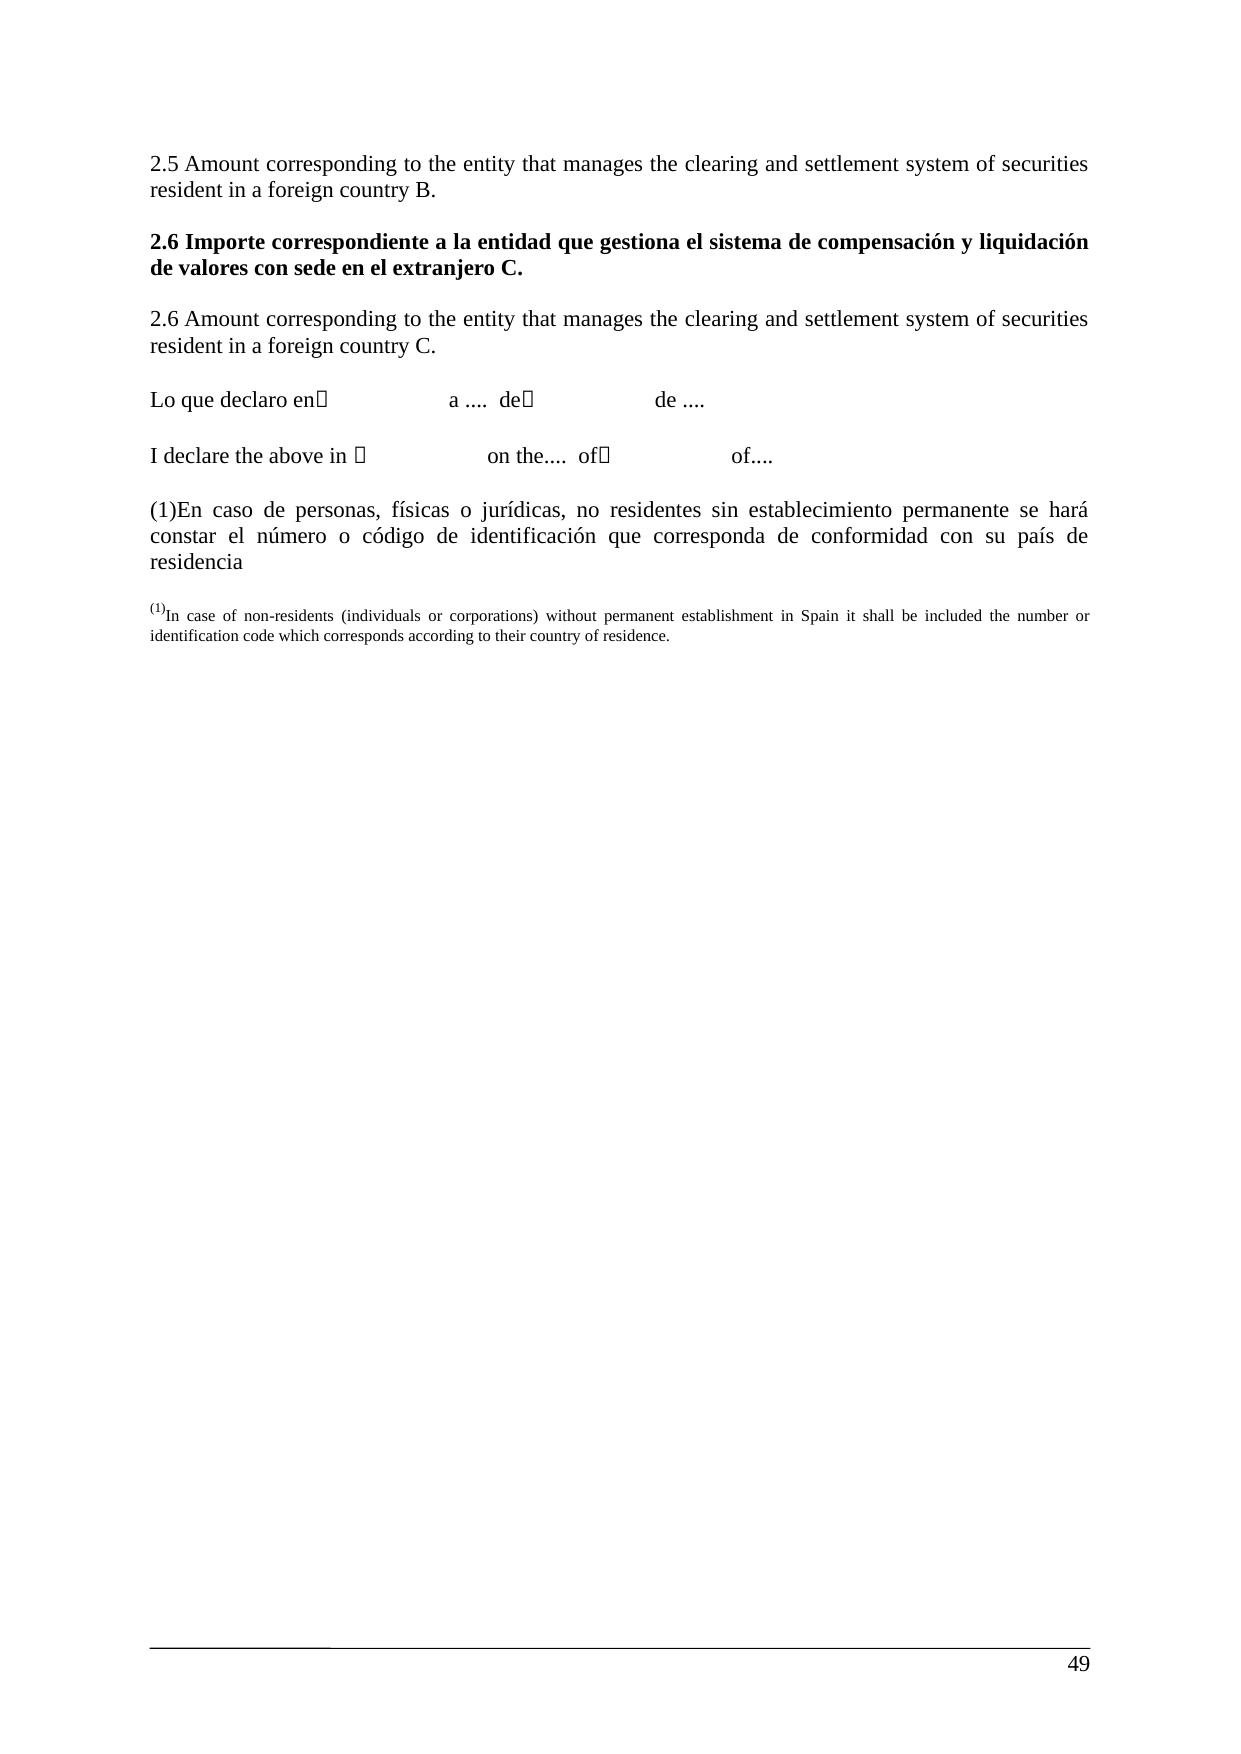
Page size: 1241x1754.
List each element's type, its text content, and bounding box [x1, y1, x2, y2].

text Lo que declaro en a .... de de .... [150, 383, 1090, 414]
text (1)En caso de personas, físicas o jurídicas, no residentes sin establecimiento permanente se hará constar el número o código de identificación que corresponda de conformidad con su país de residencia [150, 496, 1090, 575]
text 2.6 Importe correspondiente a la entidad que gestiona el sistema de compensación y liquidación de valores con sede en el extranjero C. [150, 228, 1090, 280]
text (1)In case of non-residents (individuals or corporations) without permanent establishment in Spain it shall be included the number or identification code which corresponds according to their country of residence. [150, 600, 1090, 645]
text 2.6 Amount corresponding to the entity that manages the clearing and settlement system of securities resident in a foreign country C. [150, 305, 1090, 358]
text I declare the above in  on the.... of of.... [150, 439, 1090, 471]
text 2.5 Amount corresponding to the entity that manages the clearing and settlement system of securities resident in a foreign country B. [150, 150, 1090, 203]
